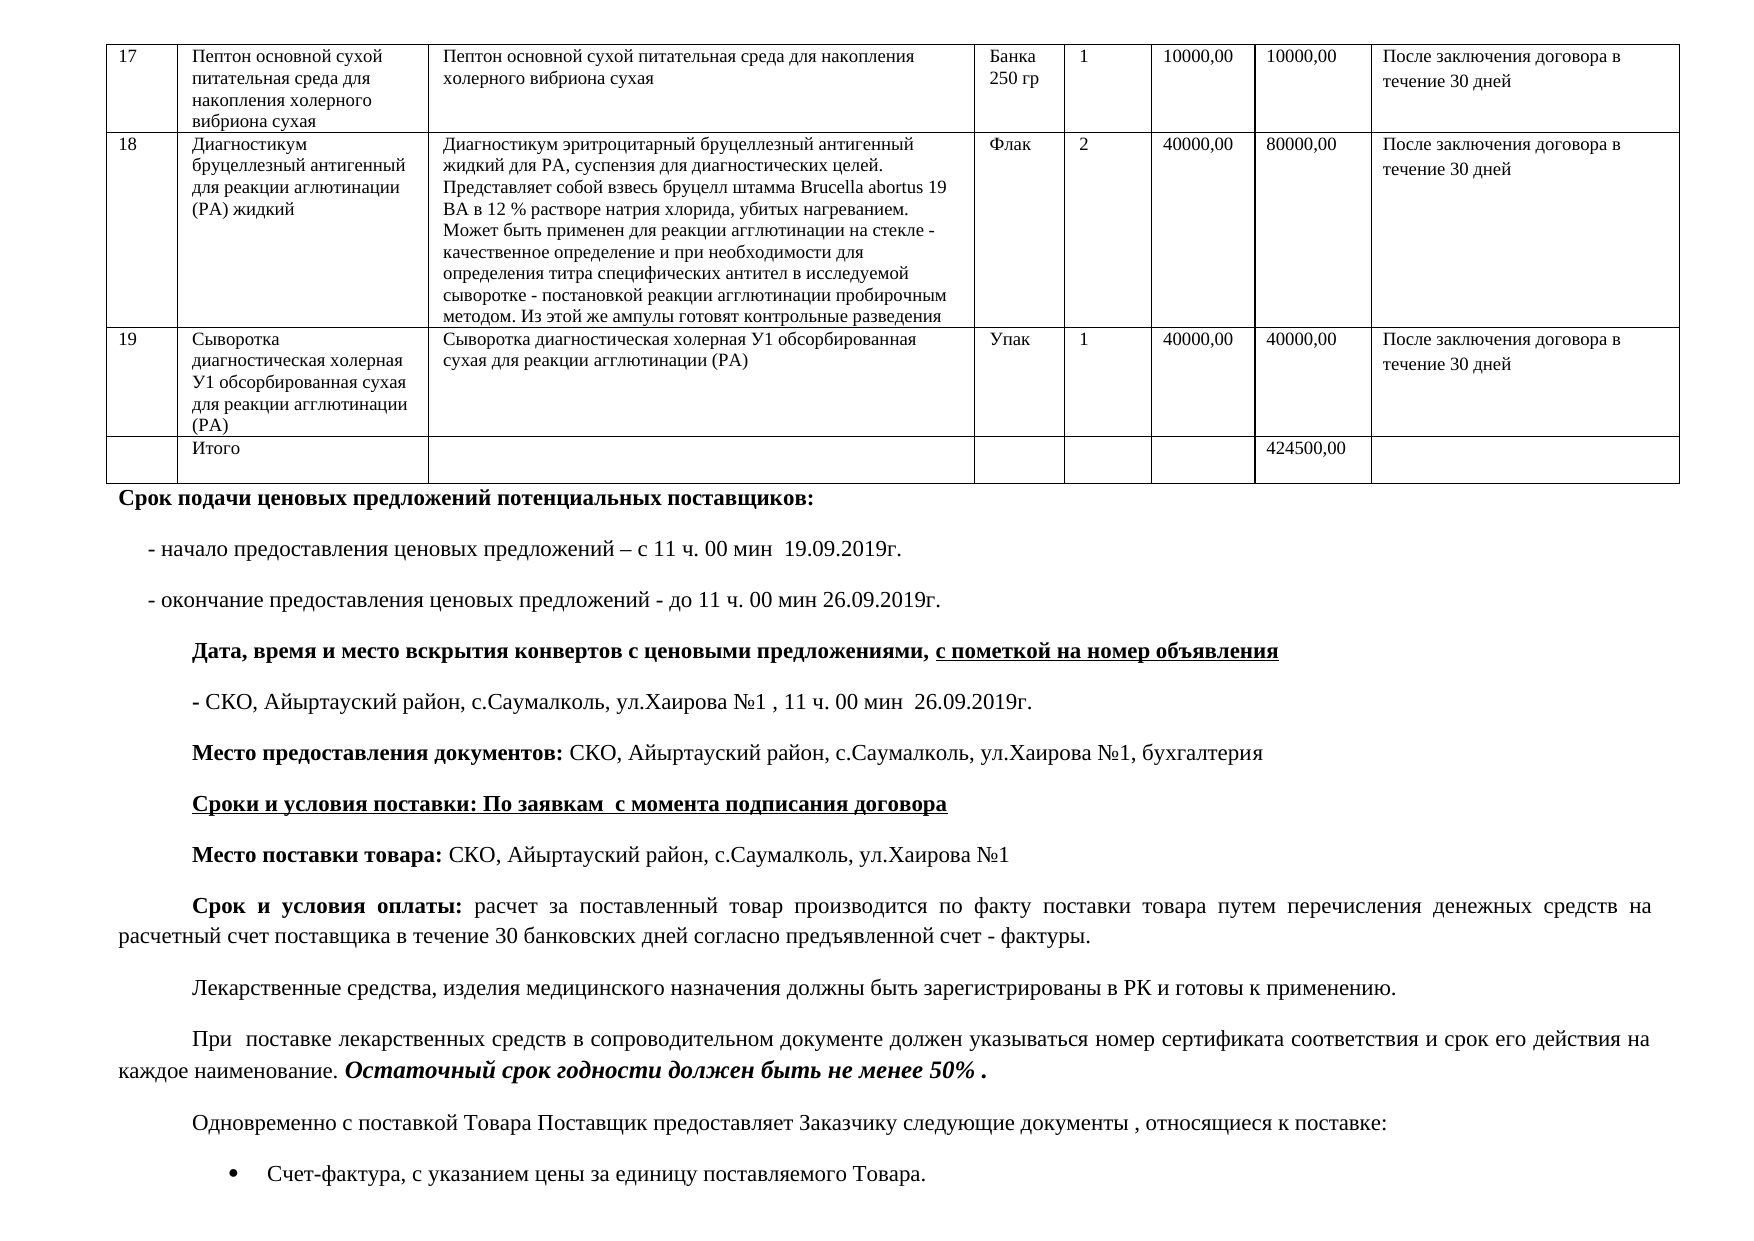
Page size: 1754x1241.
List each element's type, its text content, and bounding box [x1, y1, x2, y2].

table_cell 40000,00 [1152, 133, 1254, 327]
text - окончание предоставления ценовых предложений - до 11 ч. 00 мин 26.09.2019г. [118, 586, 1654, 612]
table_cell Итого [178, 437, 428, 483]
table_cell [1372, 437, 1679, 483]
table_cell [1372, 45, 1679, 132]
table_cell 1 [1065, 45, 1151, 132]
table_cell 17 [107, 45, 177, 132]
table_cell [975, 437, 1064, 483]
table_cell После заключения договора в течение 30 дней [1372, 133, 1679, 327]
table_cell Упак [975, 328, 1064, 436]
text Одновременно с поставкой Товара Поставщик предоставляет Заказчику следующие документы , относящиеся к поставке: [118, 1109, 1654, 1135]
table_cell 10000,00 [1256, 45, 1371, 132]
table_cell Флак [975, 133, 1064, 327]
text Место поставки товара: СКО, Айыртауский район, с.Саумалколь, ул.Хаирова №1 [118, 841, 1654, 868]
table_cell 18 [107, 133, 177, 327]
table_cell Сыворотка диагностическая холерная У1 обсорбированная сухая для реакции агглютинации (РА) [429, 328, 974, 436]
text Срок и условия оплаты: расчет за поставленный товар производится по факту поставки товара путем перечисления денежных средств на расчетный счет поставщика в течение 30 банковских дней согласно предъявленной счет - фактуры. [118, 892, 1654, 949]
table_cell [107, 437, 177, 483]
table_cell Диагностикум бруцеллезный антигенный для реакции аглютинации (РА) жидкий [178, 133, 428, 327]
table_cell 19 [107, 328, 177, 436]
table_cell Пептон основной сухой питательная среда для накопления холерного вибриона сухая [429, 45, 974, 132]
text Место предоставления документов: СКО, Айыртауский район, с.Саумалколь, ул.Хаирова №1, бухгалтерия [118, 739, 1654, 766]
text Срок подачи ценовых предложений потенциальных поставщиков: [118, 484, 1654, 510]
table_cell Пептон основной сухой питательная среда для накопления холерного вибриона сухая [178, 45, 428, 132]
table_cell После заключения договора в течение 30 дней [1372, 328, 1679, 436]
table_cell 80000,00 [1256, 133, 1371, 327]
text При поставке лекарственных средств в сопроводительном документе должен указываться номер сертификата соответствия и срок его действия на каждое наименование. Остаточный срок годности должен быть не менее 50% . [118, 1024, 1654, 1084]
table_cell 40000,00 [1152, 328, 1254, 436]
text - начало предоставления ценовых предложений – с 11 ч. 00 мин 19.09.2019г. [118, 535, 1654, 561]
text - СКО, Айыртауский район, с.Саумалколь, ул.Хаирова №1 , 11 ч. 00 мин 26.09.2019г. [118, 688, 1654, 714]
table_cell 2 [1065, 133, 1151, 327]
table_cell 1 [1065, 328, 1151, 436]
table_cell [1065, 437, 1151, 483]
table_cell 424500,00 [1256, 437, 1371, 483]
table_cell Сыворотка диагностическая холерная У1 обсорбированная сухая для реакции агглютинации (РА) [178, 328, 428, 436]
table_cell 10000,00 [1152, 45, 1254, 132]
text Сроки и условия поставки: По заявкам с момента подписания договора [118, 790, 1654, 817]
table_cell [429, 437, 974, 483]
text Дата, время и место вскрытия конвертов с ценовыми предложениями, с пометкой на номер объявления [118, 637, 1654, 663]
table_cell [1152, 437, 1254, 483]
list Счет-фактура, с указанием цены за единицу поставляемого Товара. [229, 1160, 1654, 1186]
text Лекарственные средства, изделия медицинского назначения должны быть зарегистрированы в РК и готовы к применению. [118, 973, 1654, 1000]
table_cell Банка 250 гр [975, 45, 1064, 132]
table_cell 40000,00 [1256, 328, 1371, 436]
table_cell Диагностикум эритроцитарный бруцеллезный антигенный жидкий для РА, суспензия для диагностических целей. Представляет собой взвесь бруцелл штамма Brucella abortus 19 ВА в 12 % растворе натрия хлорида, убитых нагреванием. Может быть применен для реакции агглютинации на стекле - качественное определение и при необходимости для определения титра специфических антител в исследуемой сыворотке - постановкой реакции агглютинации пробирочным методом. Из этой же ампулы готовят контрольные разведения [429, 133, 974, 327]
